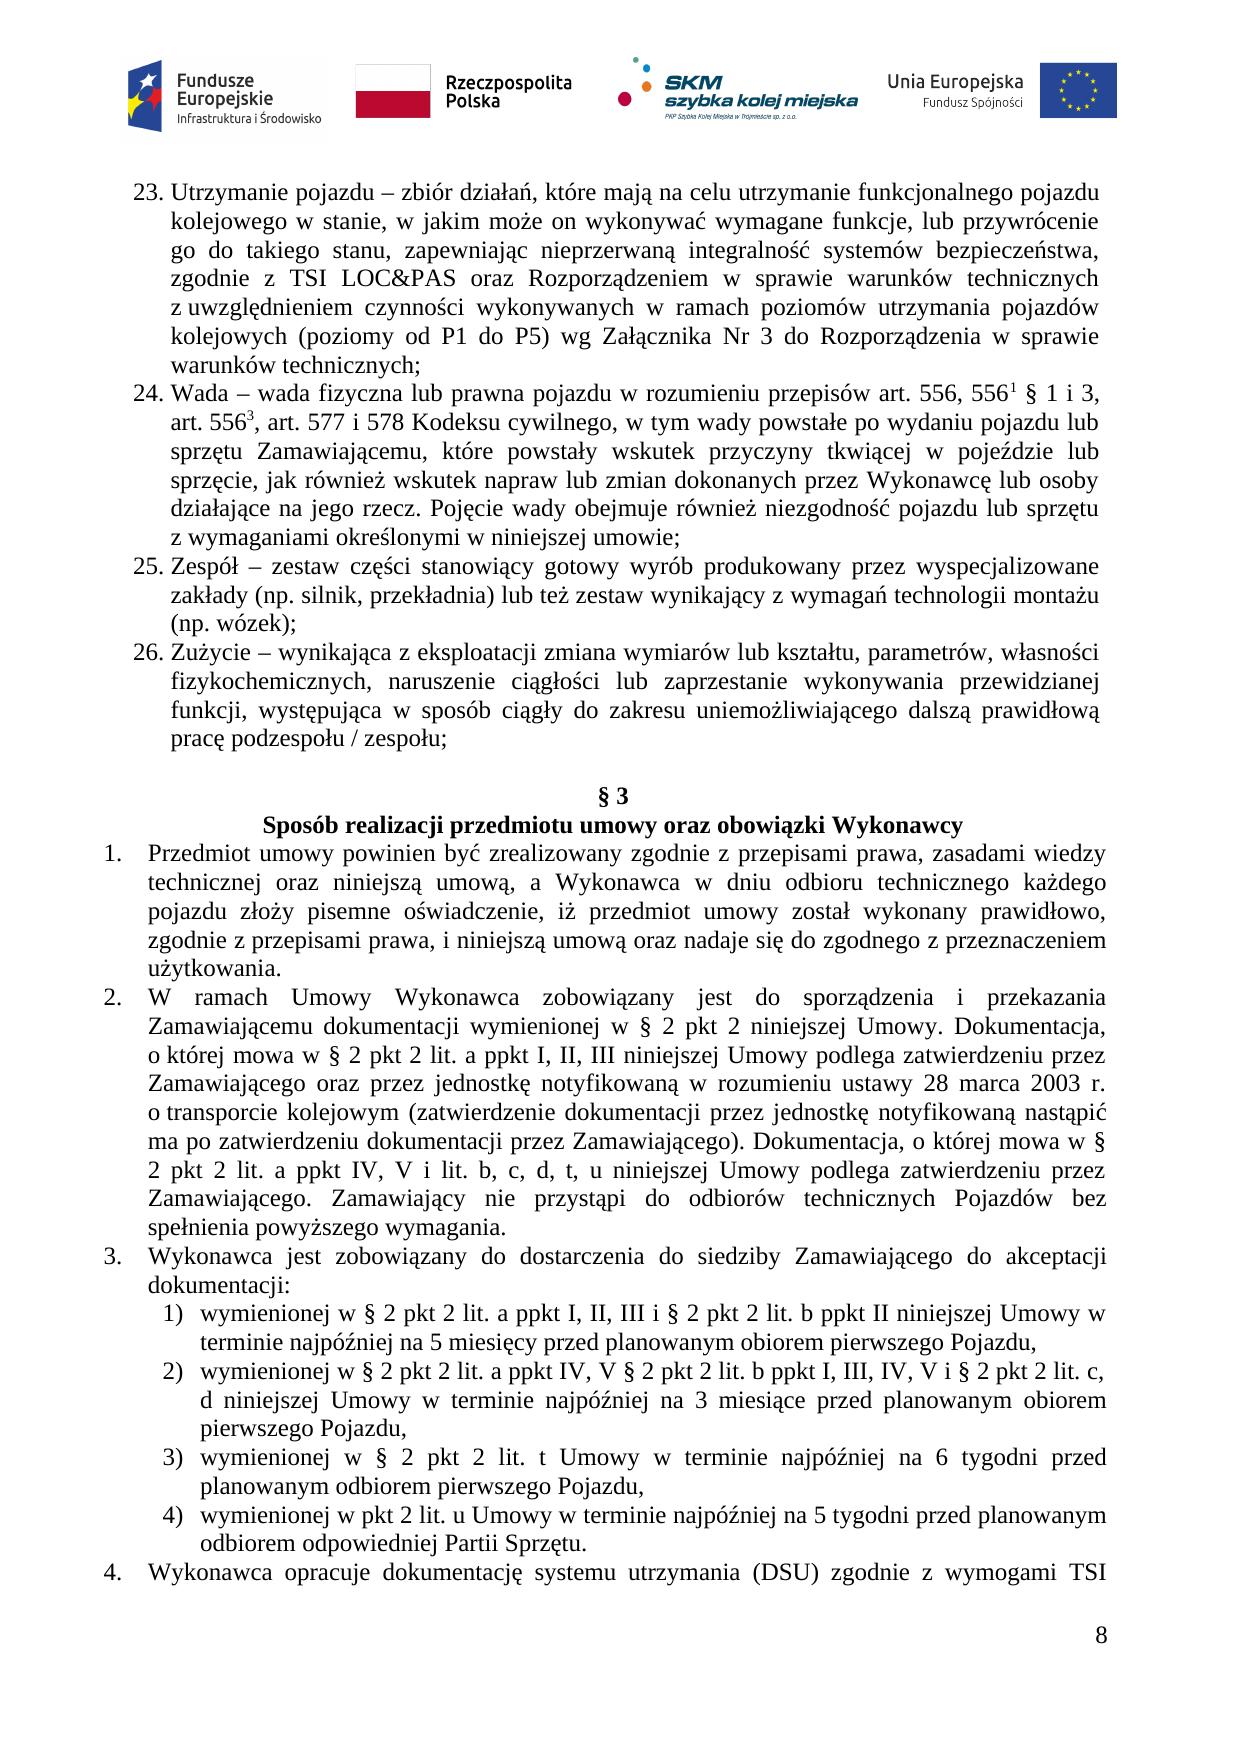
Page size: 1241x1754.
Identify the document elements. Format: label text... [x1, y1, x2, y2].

list wymienionej w § 2 pkt 2 lit. a ppkt IV, V § 2 pkt 2 lit. b ppkt I, III, IV, V i § 2 pkt 2 lit. c, d niniejszej Umowy w terminie najpóźniej na 3 miesiące przed planowanym obiorem pierwszego Pojazdu, [162, 1356, 1107, 1442]
picture [339, 46, 588, 136]
list Zużycie – wynikająca z eksploatacji zmiana wymiarów lub kształtu, parametrów, własności fizykochemicznych, naruszenie ciągłości lub zaprzestanie wykonywania przewidzianej funkcji, występująca w sposób ciągły do zakresu uniemożliwiającego dalszą prawidłową pracę podzespołu / zespołu; [133, 637, 1100, 752]
picture [871, 28, 1134, 153]
list Wada – wada fizyczna lub prawna pojazdu w rozumieniu przepisów art. 556, 5561 § 1 i 3, art. 5563, art. 577 i 578 Kodeksu cywilnego, w tym wady powstałe po wydaniu pojazdu lub sprzętu Zamawiającemu, które powstały wskutek przyczyny tkwiącej w pojeździe lub sprzęcie, jak również wskutek napraw lub zmian dokonanych przez Wykonawcę lub osoby działające na jego rzecz. Pojęcie wady obejmuje również niezgodność pojazdu lub sprzętu z wymaganiami określonymi w niniejszej umowie; [133, 378, 1100, 551]
text § 3 [118, 781, 1107, 810]
list Zespół – zestaw części stanowiący gotowy wyrób produkowany przez wyspecjalizowane zakłady (np. silnik, przekładnia) lub też zestaw wynikający z wymagań technologii montażu (np. wózek); [133, 551, 1100, 637]
list W ramach Umowy Wykonawca zobowiązany jest do sporządzenia i przekazania Zamawiającemu dokumentacji wymienionej w § 2 pkt 2 niniejszej Umowy. Dokumentacja, o której mowa w § 2 pkt 2 lit. a ppkt I, II, III niniejszej Umowy podlega zatwierdzeniu przez Zamawiającego oraz przez jednostkę notyfikowaną w rozumieniu ustawy 28 marca 2003 r. o transporcie kolejowym (zatwierdzenie dokumentacji przez jednostkę notyfikowaną nastąpić ma po zatwierdzeniu dokumentacji przez Zamawiającego). Dokumentacja, o której mowa w § 2 pkt 2 lit. a ppkt IV, V i lit. b, c, d, t, u niniejszej Umowy podlega zatwierdzeniu przez Zamawiającego. Zamawiający nie przystąpi do odbiorów technicznych Pojazdów bez spełnienia powyższego wymagania. [103, 982, 1107, 1241]
list Wykonawca jest zobowiązany do dostarczenia do siedziby Zamawiającego do akceptacji dokumentacji: [103, 1241, 1107, 1298]
text Sposób realizacji przedmiotu umowy oraz obowiązki Wykonawcy [118, 810, 1107, 838]
picture [618, 57, 858, 120]
list Utrzymanie pojazdu – zbiór działań, które mają na celu utrzymanie funkcjonalnego pojazdu kolejowego w stanie, w jakim może on wykonywać wymagane funkcje, lub przywrócenie go do takiego stanu, zapewniając nieprzerwaną integralność systemów bezpieczeństwa, zgodnie z TSI LOC&PAS oraz Rozporządzeniem w sprawie warunków technicznych z uwzględnieniem czynności wykonywanych w ramach poziomów utrzymania pojazdów kolejowych (poziomy od P1 do P5) wg Załącznika Nr 3 do Rozporządzenia w sprawie warunków technicznych; [133, 177, 1100, 378]
list wymienionej w § 2 pkt 2 lit. a ppkt I, II, III i § 2 pkt 2 lit. b ppkt II niniejszej Umowy w terminie najpóźniej na 5 miesięcy przed planowanym obiorem pierwszego Pojazdu, [162, 1298, 1107, 1356]
list wymienionej w § 2 pkt 2 lit. t Umowy w terminie najpóźniej na 6 tygodni przed planowanym odbiorem pierwszego Pojazdu, [162, 1442, 1107, 1500]
list Przedmiot umowy powinien być zrealizowany zgodnie z przepisami prawa, zasadami wiedzy technicznej oraz niniejszą umową, a Wykonawca w dniu odbioru technicznego każdego pojazdu złoży pisemne oświadczenie, iż przedmiot umowy został wykonany prawidłowo, zgodnie z przepisami prawa, i niniejszą umową oraz nadaje się do zgodnego z przeznaczeniem użytkowania. [103, 838, 1107, 982]
list wymienionej w pkt 2 lit. u Umowy w terminie najpóźniej na 5 tygodni przed planowanym odbiorem odpowiedniej Partii Sprzętu. [162, 1500, 1107, 1557]
picture [118, 57, 329, 145]
